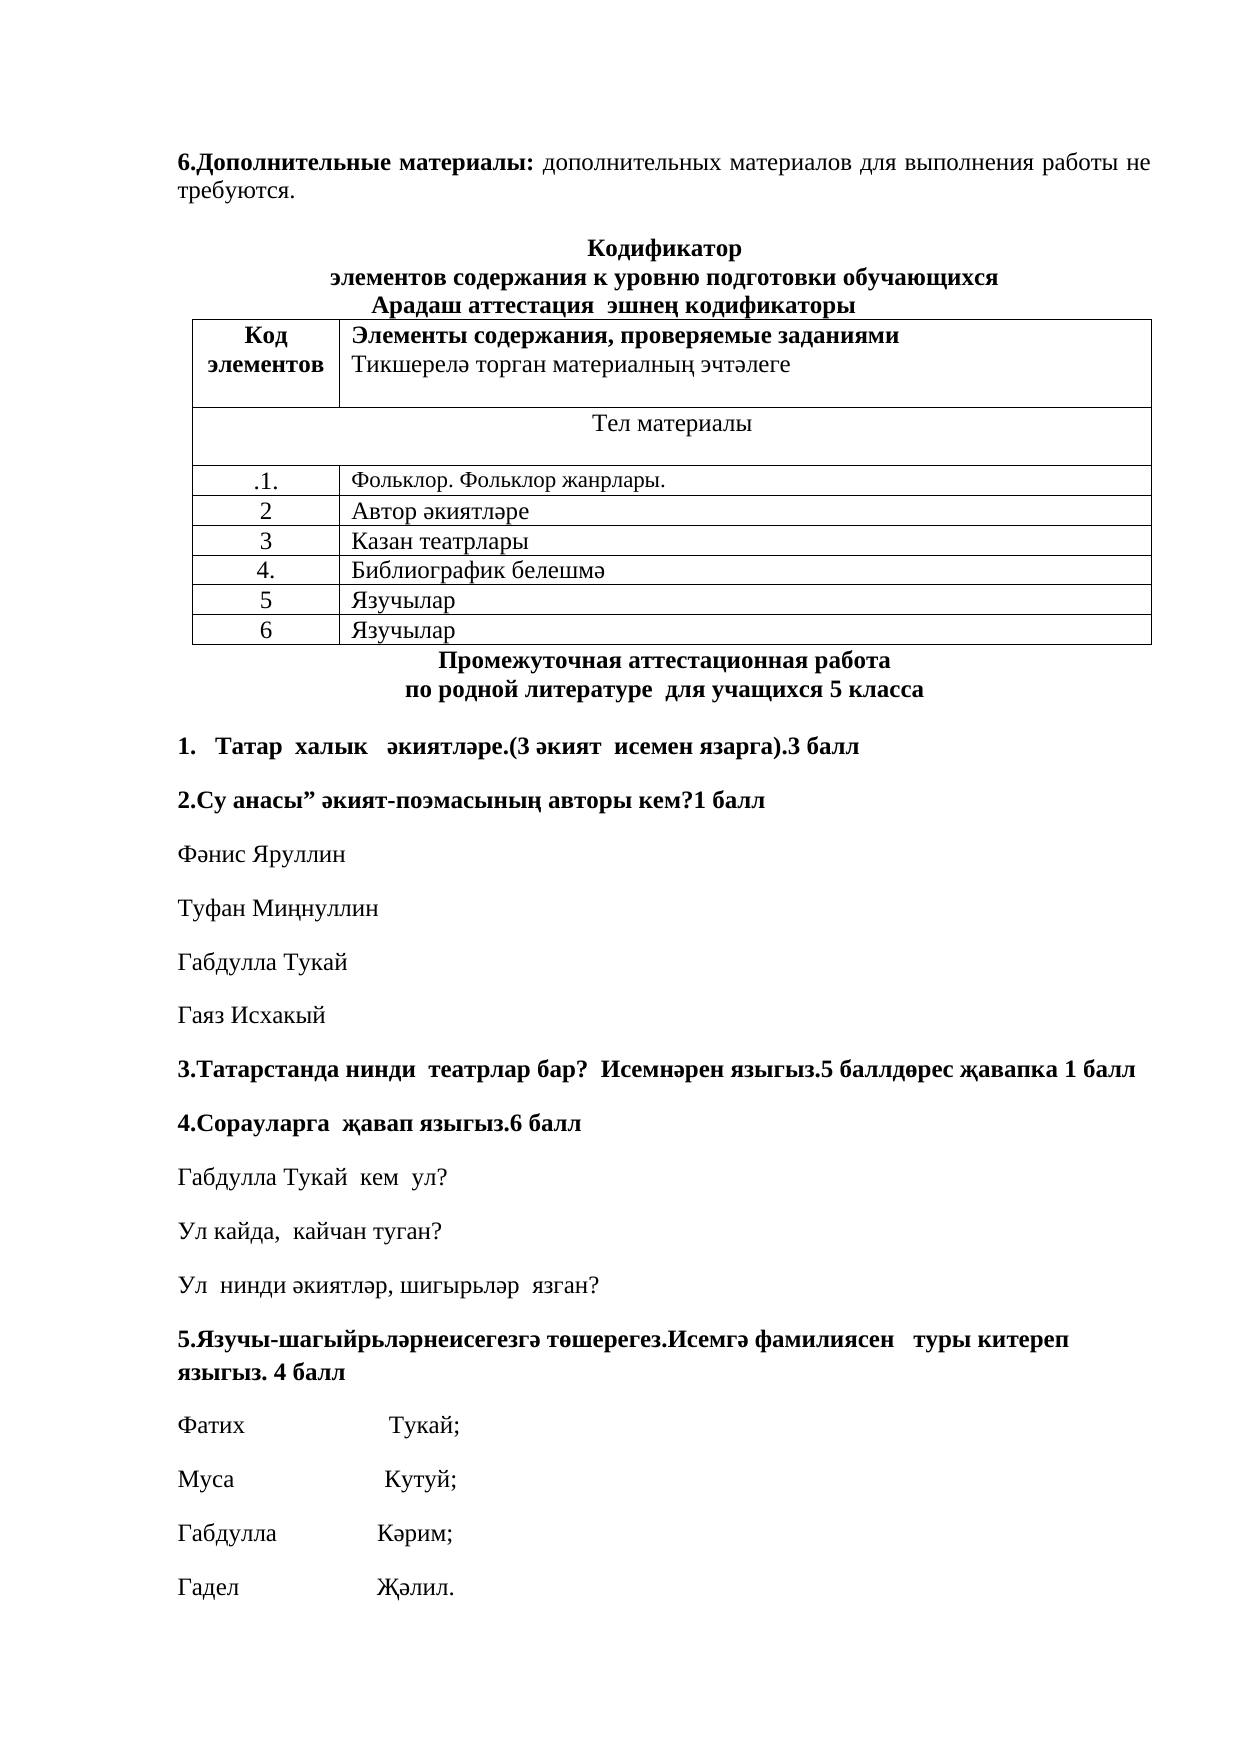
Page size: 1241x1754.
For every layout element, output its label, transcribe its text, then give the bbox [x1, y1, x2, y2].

table_cell Казан театрлары [340, 526, 1151, 554]
text Туфан Миңнуллин [177, 893, 1152, 922]
text Гаяз Исхакый [177, 1001, 1152, 1029]
text 3.Татарстанда нинди театрлар бар? Исемнәрен языгыз.5 баллдөрес җавапка 1 балл [177, 1054, 1152, 1083]
text 5.Язучы-шагыйрьләрнеисегезгә төшерегез.Исемгә фамилиясен туры китереп языгыз. 4 балл [177, 1324, 1152, 1385]
text Фәнис Яруллин [177, 839, 1152, 868]
text Габдулла Тукай кем ул? [177, 1162, 1152, 1191]
table_cell .1. [193, 466, 339, 495]
table_cell Фольклор. Фольклор жанрлары. [340, 466, 1151, 495]
table_cell Тел материалы [193, 408, 1151, 465]
text Гадел Җәлил. [177, 1572, 1152, 1601]
text по родной литературе для учащихся 5 класса [177, 674, 1152, 702]
text 2.Су анасы” әкият-поэмасының авторы кем?1 балл [177, 785, 1152, 814]
text 6.Дополнительные материалы: дополнительных материалов для выполнения работы не требуются. [177, 147, 1152, 204]
text Арадаш аттестация эшнең кодификаторы [177, 291, 1152, 319]
table_cell 5 [193, 585, 339, 614]
text Ул кайда, кайчан туган? [177, 1216, 1152, 1245]
text Габдулла Тукай [177, 947, 1152, 975]
text Габдулла Кәрим; [177, 1518, 1152, 1547]
table_cell 2 [193, 496, 339, 525]
table_cell 4. [193, 556, 339, 584]
table_header Код элементов [193, 320, 339, 407]
table_cell Автор әкиятләре [340, 496, 1151, 525]
table_cell Язучылар [340, 615, 1151, 644]
table_cell 6 [193, 615, 339, 644]
table_header Элементы содержания, проверяемые заданиями Тикшерелә торган материалның эчтәлеге [340, 320, 1151, 407]
text Промежуточная аттестационная работа [177, 645, 1152, 674]
table_cell Язучылар [340, 585, 1151, 614]
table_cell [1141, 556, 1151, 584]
text элементов содержания к уровню подготовки обучающихся [177, 262, 1152, 291]
text 1. Татар халык әкиятләре.(3 әкият исемен язарга).3 балл [177, 731, 1152, 760]
text Ул нинди әкиятләр, шигырьләр язган? [177, 1270, 1152, 1298]
table_cell 3 [193, 526, 339, 554]
text Фатих Тукай; [177, 1411, 1152, 1439]
text Муса Кутуй; [177, 1464, 1152, 1493]
text Кодификатор [177, 233, 1152, 262]
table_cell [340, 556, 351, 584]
text 4.Сорауларга җавап языгыз.6 балл [177, 1108, 1152, 1137]
